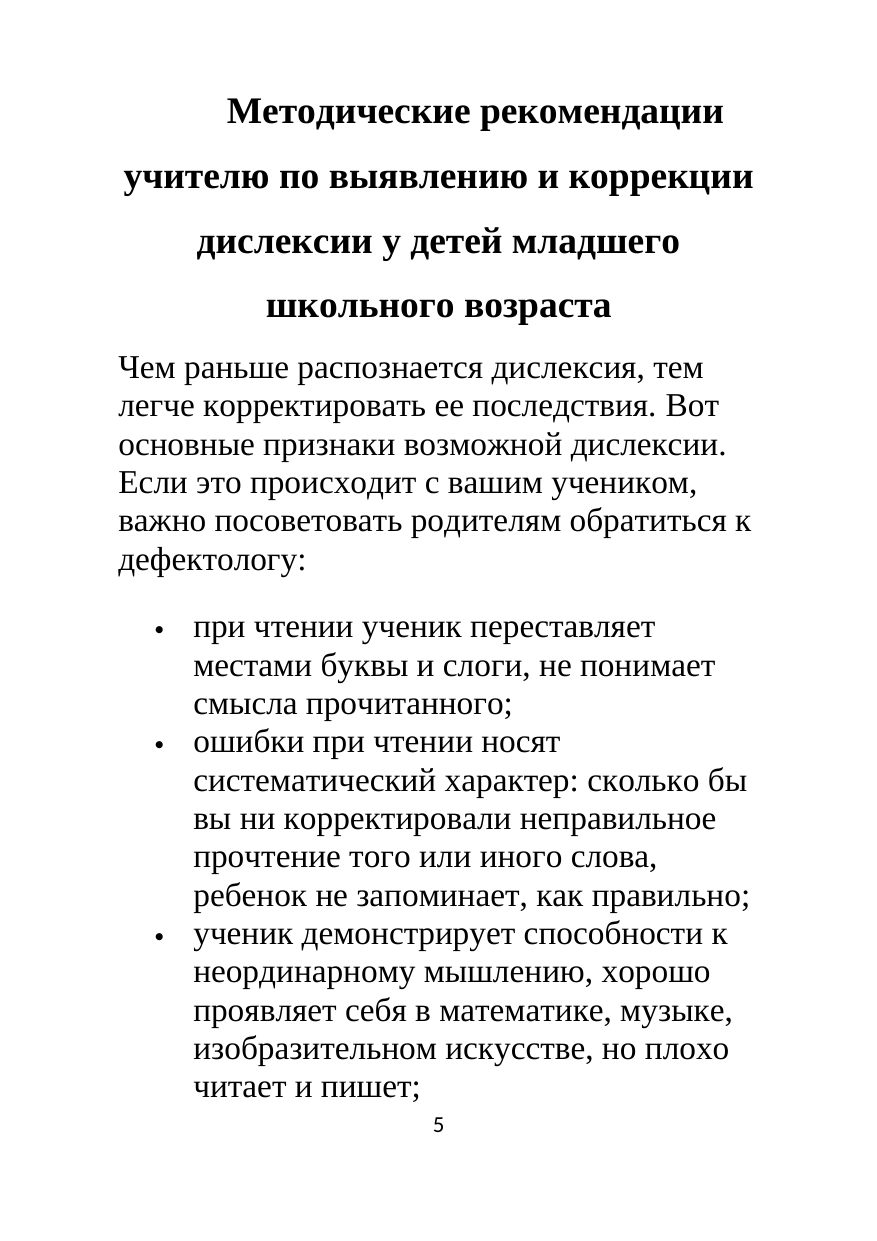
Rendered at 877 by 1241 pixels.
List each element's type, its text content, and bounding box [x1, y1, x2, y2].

text Методические рекомендации учителю по выявлению и коррекции дислексии у детей младшего школьного возраста [118, 89, 759, 326]
list ошибки при чтении носят систематический характер: сколько бы вы ни корректировали неправильное прочтение того или иного слова, ребенок не запоминает, как правильно; [156, 722, 759, 913]
list при чтении ученик переставляет местами буквы и слоги, не понимает смысла прочитанного; [156, 607, 759, 722]
list ученик демонстрирует способности к неординарному мышлению, хорошо проявляет себя в математике, музыке, изобразительном искусстве, но плохо читает и пишет; [156, 913, 759, 1105]
text Чем раньше распознается дислексия, тем легче корректировать ее последствия. Вот основные признаки возможной дислексии. Если это происходит с вашим учеником, важно посоветовать родителям обратиться к дефектологу: [118, 347, 759, 577]
